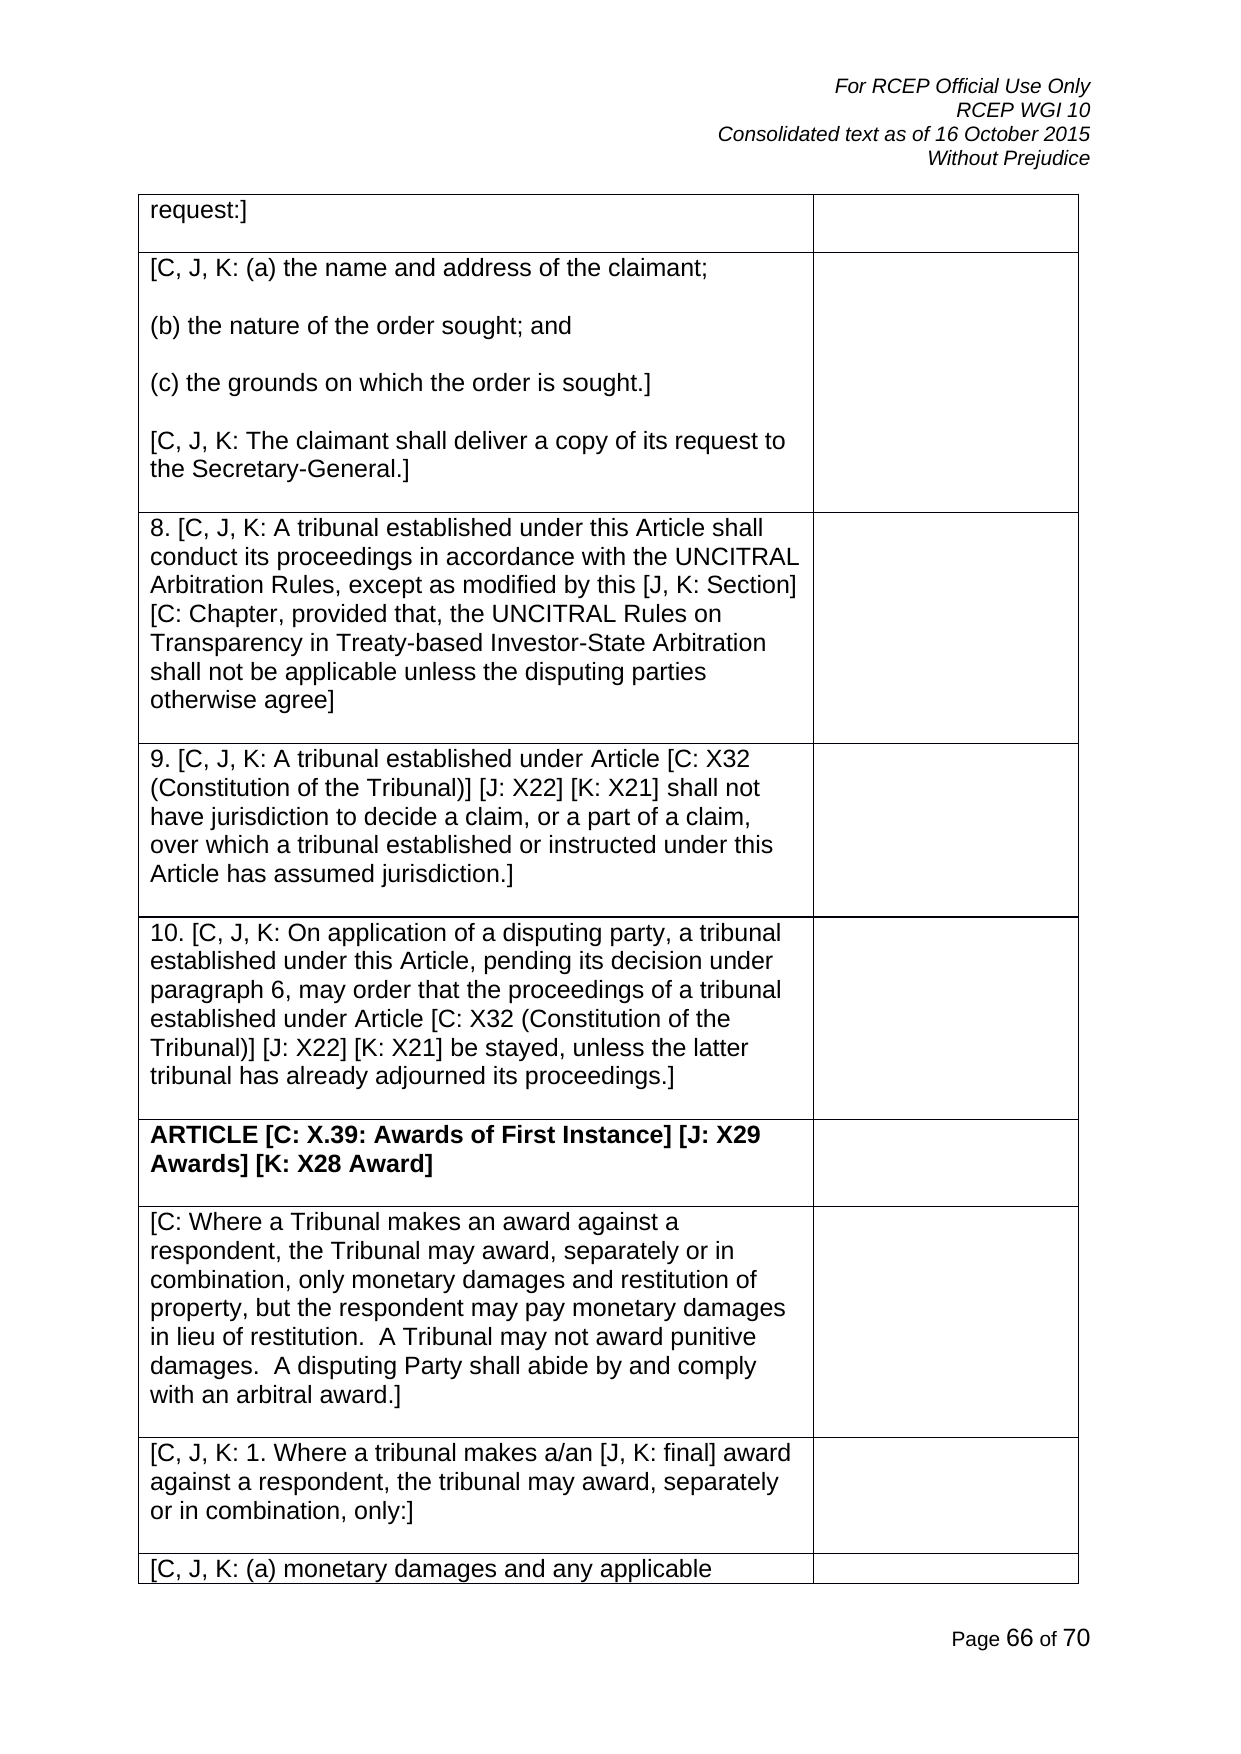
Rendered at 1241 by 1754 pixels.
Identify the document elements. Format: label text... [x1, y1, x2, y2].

table_cell 10. [C, J, K: On application of a disputing party, a tribunal established under this Article, pending its decision under paragraph 6, may order that the proceedings of a tribunal established under Article [C: X32 (Constitution of the Tribunal)] [J: X22] [K: X21] be stayed, unless the latter tribunal has already adjourned its proceedings.] [139, 918, 813, 1119]
table_cell [814, 253, 1078, 512]
table_cell [814, 744, 1078, 916]
table_cell 8. [C, J, K: A tribunal established under this Article shall conduct its proceedings in accordance with the UNCITRAL Arbitration Rules, except as modified by this [J, K: Section] [C: Chapter, provided that, the UNCITRAL Rules on Transparency in Treaty-based Investor-State Arbitration shall not be applicable unless the disputing parties otherwise agree] [139, 513, 813, 743]
table_cell [C, J, K: (a) the name and address of the claimant; (b) the nature of the order sought; and (c) the grounds on which the order is sought.] [C, J, K: The claimant shall deliver a copy of its request to the Secretary-General.] [139, 253, 813, 512]
table_cell [814, 1120, 1078, 1206]
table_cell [139, 1554, 813, 1583]
table_cell [814, 1438, 1078, 1553]
table_cell [C, J, K: 1. Where a tribunal makes a/an [J, K: final] award against a respondent, the tribunal may award, separately or in combination, only:] [139, 1438, 813, 1553]
table_cell [C: Where a Tribunal makes an award against a respondent, the Tribunal may award, separately or in combination, only monetary damages and restitution of property, but the respondent may pay monetary damages in lieu of restitution. A Tribunal may not award punitive damages. A disputing Party shall abide by and comply with an arbitral award.] [139, 1207, 813, 1437]
table_cell [814, 513, 1078, 743]
table_cell 9. [C, J, K: A tribunal established under Article [C: X32 (Constitution of the Tribunal)] [J: X22] [K: X21] shall not have jurisdiction to decide a claim, or a part of a claim, over which a tribunal established or instructed under this Article has assumed jurisdiction.] [139, 744, 813, 916]
table_cell [814, 195, 1078, 252]
table_cell [814, 918, 1078, 1119]
table_cell [814, 1554, 1078, 1583]
table_cell ARTICLE [C: X.39: Awards of First Instance] [J: X29 Awards] [K: X28 Award] [139, 1120, 813, 1206]
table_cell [139, 195, 813, 252]
table_cell [814, 1207, 1078, 1437]
